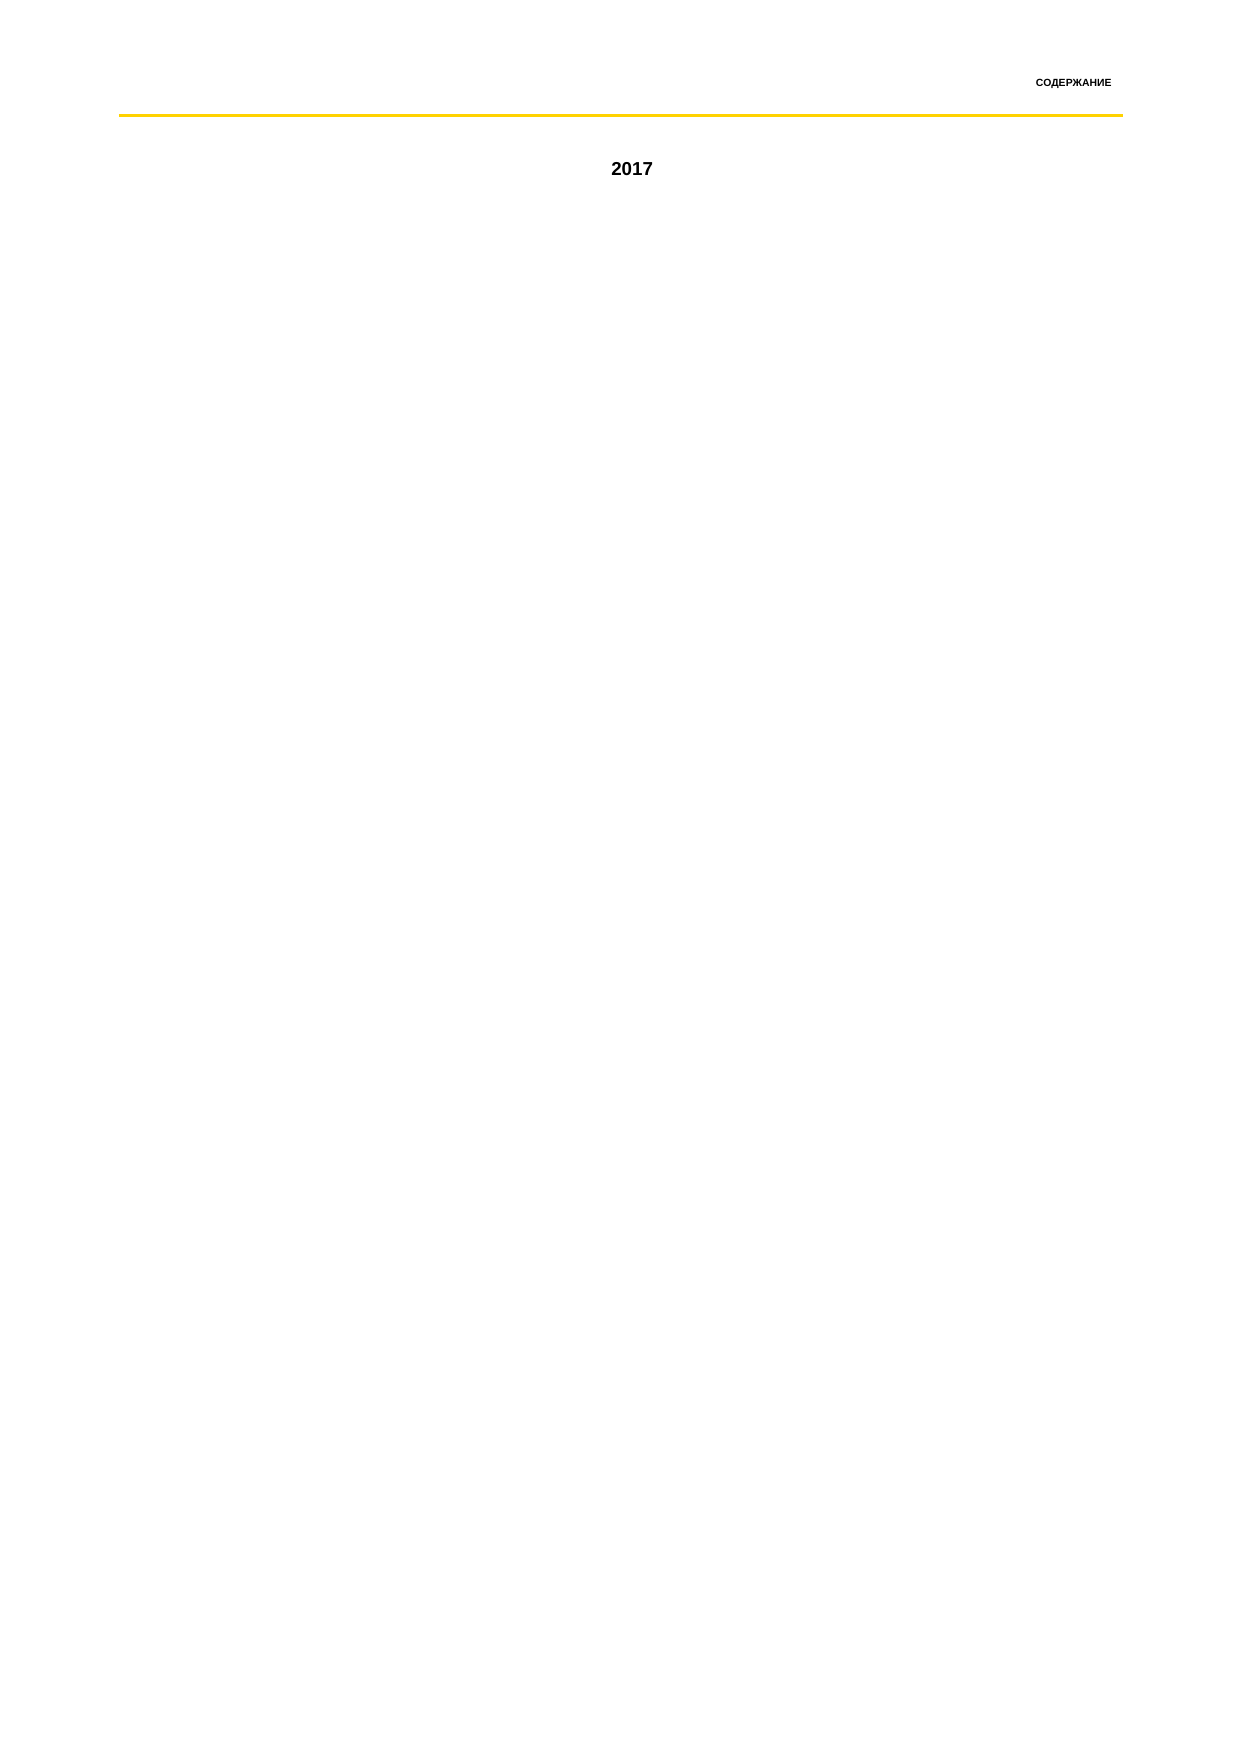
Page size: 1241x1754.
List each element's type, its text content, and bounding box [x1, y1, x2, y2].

text 2017 [130, 158, 1134, 180]
